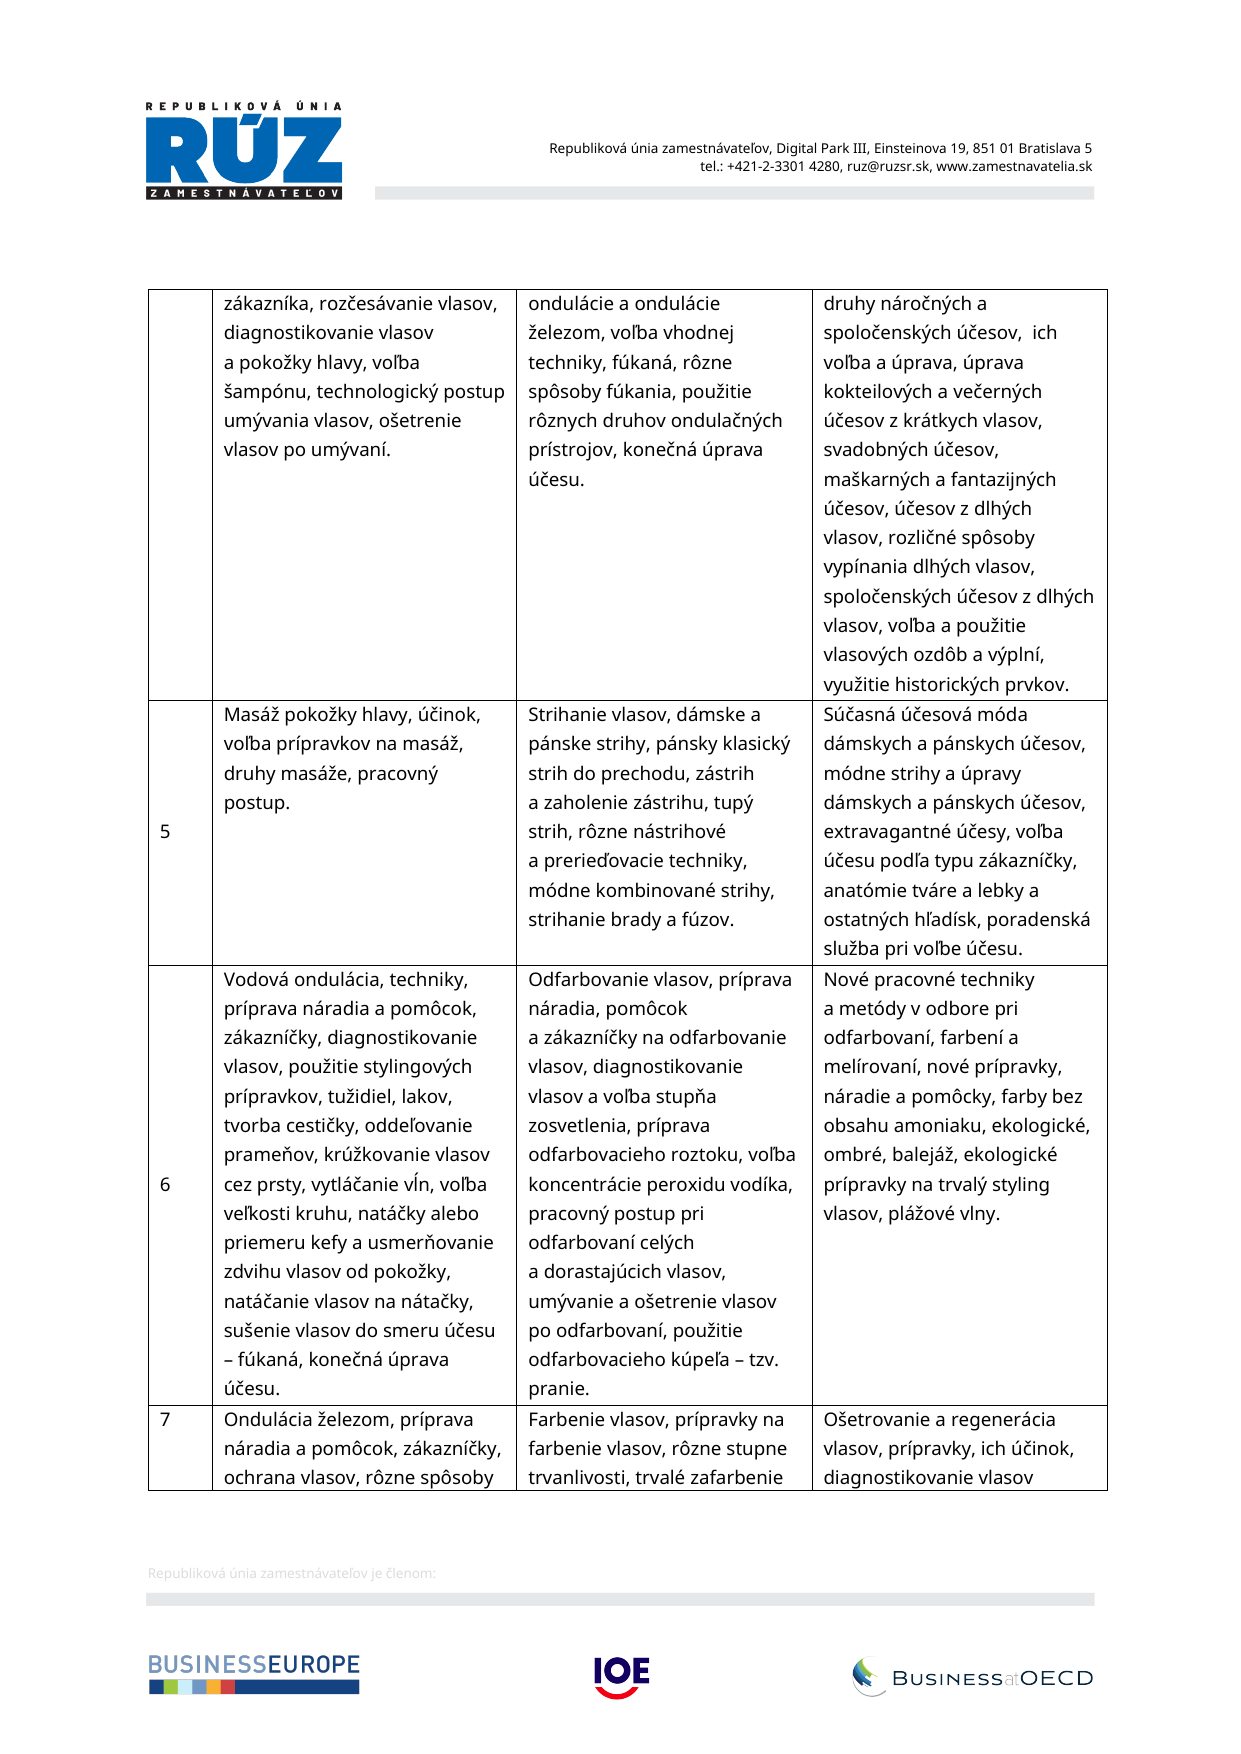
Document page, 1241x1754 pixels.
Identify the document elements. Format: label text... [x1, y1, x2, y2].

picture [0, 1499, 1241, 1754]
table_cell 6 [149, 966, 212, 1405]
table_cell 4 [149, 290, 212, 700]
picture [0, 0, 1241, 291]
table_cell Súčasná účesová móda dámskych a pánskych účesov, módne strihy a úpravy dámskych a pánskych účesov, extravagantné účesy, voľba účesu podľa typu zákazníčky, anatómie tváre a lebky a ostatných hľadísk, poradenská služba pri voľbe účesu. [813, 701, 1107, 965]
table_cell Masáž pokožky hlavy, účinok, voľba prípravkov na masáž, druhy masáže, pracovný postup. [213, 701, 516, 965]
table_cell Vodová ondulácia, techniky, príprava náradia a pomôcok, zákazníčky, diagnostikovanie vlasov, použitie stylingových prípravkov, tužidiel, lakov, tvorba cestičky, oddeľovanie prameňov, krúžkovanie vlasov cez prsty, vytláčanie vĺn, voľba veľkosti kruhu, natáčky alebo priemeru kefy a usmerňovanie zdvihu vlasov od pokožky, natáčanie vlasov na nátačky, sušenie vlasov do smeru účesu – fúkaná, konečná úprava účesu. [213, 966, 516, 1405]
table_cell Strihanie vlasov, dámske a pánske strihy, pánsky klasický strih do prechodu, zástrih a zaholenie zástrihu, tupý strih, rôzne nástrihové a prerieďovacie techniky, módne kombinované strihy, strihanie brady a fúzov. [517, 701, 812, 965]
table_cell Nové pracovné techniky a metódy v odbore pri odfarbovaní, farbení a melírovaní, nové prípravky, náradie a pomôcky, farby bez obsahu amoniaku, ekologické, ombré, balejáž, ekologické prípravky na trvalý styling vlasov, plážové vlny. [813, 966, 1107, 1405]
table_cell 7 [149, 1406, 212, 1490]
table_cell Odfarbovanie vlasov, príprava náradia, pomôcok a zákazníčky na odfarbovanie vlasov, diagnostikovanie vlasov a voľba stupňa zosvetlenia, príprava odfarbovacieho roztoku, voľba koncentrácie peroxidu vodíka, pracovný postup pri odfarbovaní celých a dorastajúcich vlasov, umývanie a ošetrenie vlasov po odfarbovaní, použitie odfarbovacieho kúpeľa – tzv. pranie. [517, 966, 812, 1405]
table_cell 5 [149, 701, 212, 965]
